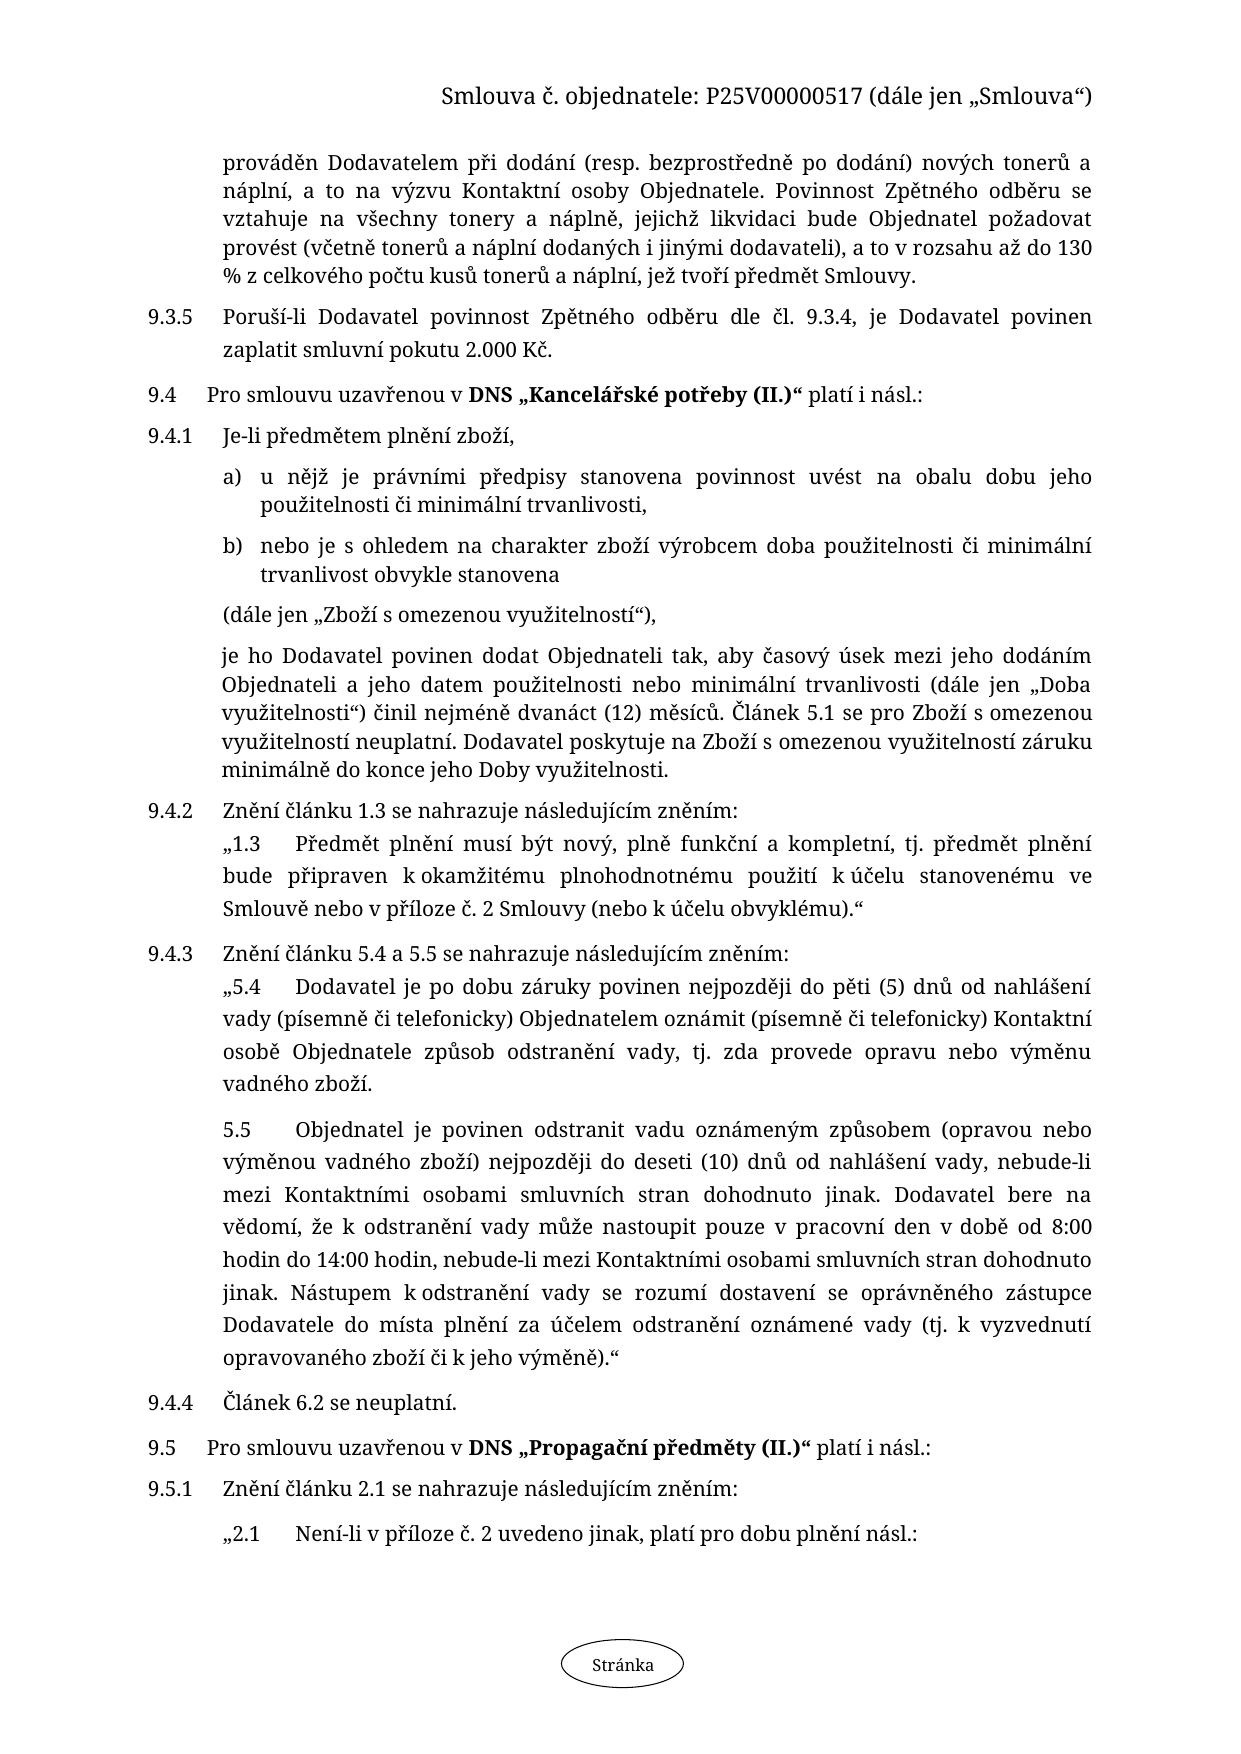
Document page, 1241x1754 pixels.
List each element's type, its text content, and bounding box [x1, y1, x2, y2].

list Článek 6.2 se neuplatní. [148, 1388, 1093, 1416]
list Je-li předmětem plnění zboží, [148, 421, 1093, 449]
list Znění článku 1.3 se nahrazuje následujícím zněním: [148, 796, 1093, 825]
list Pro smlouvu uzavřenou v DNS „Kancelářské potřeby (II.)“ platí i násl.: [148, 380, 1093, 408]
list „1.3 Předmět plnění musí být nový, plně funkční a kompletní, tj. předmět plnění bude připraven k okamžitému plnohodnotnému použití k účelu stanovenému ve Smlouvě nebo v příloze č. 2 Smlouvy (nebo k účelu obvyklému).“ [223, 829, 1093, 922]
list „5.4 Dodavatel je po dobu záruky povinen nejpozději do pěti (5) dnů od nahlášení vady (písemně či telefonicky) Objednatelem oznámit (písemně či telefonicky) Kontaktní osobě Objednatele způsob odstranění vady, tj. zda provede opravu nebo výměnu vadného zboží. [223, 972, 1093, 1098]
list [148, 148, 1093, 290]
list Znění článku 2.1 se nahrazuje následujícím zněním: [148, 1474, 1093, 1502]
list „2.1 Není-li v příloze č. 2 uvedeno jinak, platí pro dobu plnění násl.: [223, 1519, 1093, 1548]
list u nějž je právními předpisy stanovena povinnost uvést na obalu dobu jeho použitelnosti či minimální trvanlivosti, [223, 462, 1093, 519]
list Poruší-li Dodavatel povinnost Zpětného odběru dle čl. 9.3.4, je Dodavatel povinen zaplatit smluvní pokutu 2.000 Kč. [148, 302, 1093, 363]
list 5.5 Objednatel je povinen odstranit vadu oznámeným způsobem (opravou nebo výměnou vadného zboží) nejpozději do deseti (10) dnů od nahlášení vady, nebude-li mezi Kontaktními osobami smluvních stran dohodnuto jinak. Dodavatel bere na vědomí, že k odstranění vady může nastoupit pouze v pracovní den v době od 8:00 hodin do 14:00 hodin, nebude-li mezi Kontaktními osobami smluvních stran dohodnuto jinak. Nástupem k odstranění vady se rozumí dostavení se oprávněného zástupce Dodavatele do místa plnění za účelem odstranění oznámené vady (tj. k vyzvednutí opravovaného zboží či k jeho výměně).“ [223, 1115, 1093, 1371]
list Znění článku 5.4 a 5.5 se nahrazuje následujícím zněním: [148, 939, 1093, 968]
list Pro smlouvu uzavřenou v DNS „Propagační předměty (II.)“ platí i násl.: [148, 1433, 1093, 1462]
list nebo je s ohledem na charakter zboží výrobcem doba použitelnosti či minimální trvanlivost obvykle stanovena [223, 531, 1093, 588]
text (dále jen „Zboží s omezenou využitelností“), [223, 601, 1093, 629]
text je ho Dodavatel povinen dodat Objednateli tak, aby časový úsek mezi jeho dodáním Objednateli a jeho datem použitelnosti nebo minimální trvanlivosti (dále jen „Doba využitelnosti“) činil nejméně dvanáct (12) měsíců. Článek 5.1 se pro Zboží s omezenou využitelností neuplatní. Dodavatel poskytuje na Zboží s omezenou využitelností záruku minimálně do konce jeho Doby využitelnosti. [221, 642, 1093, 784]
